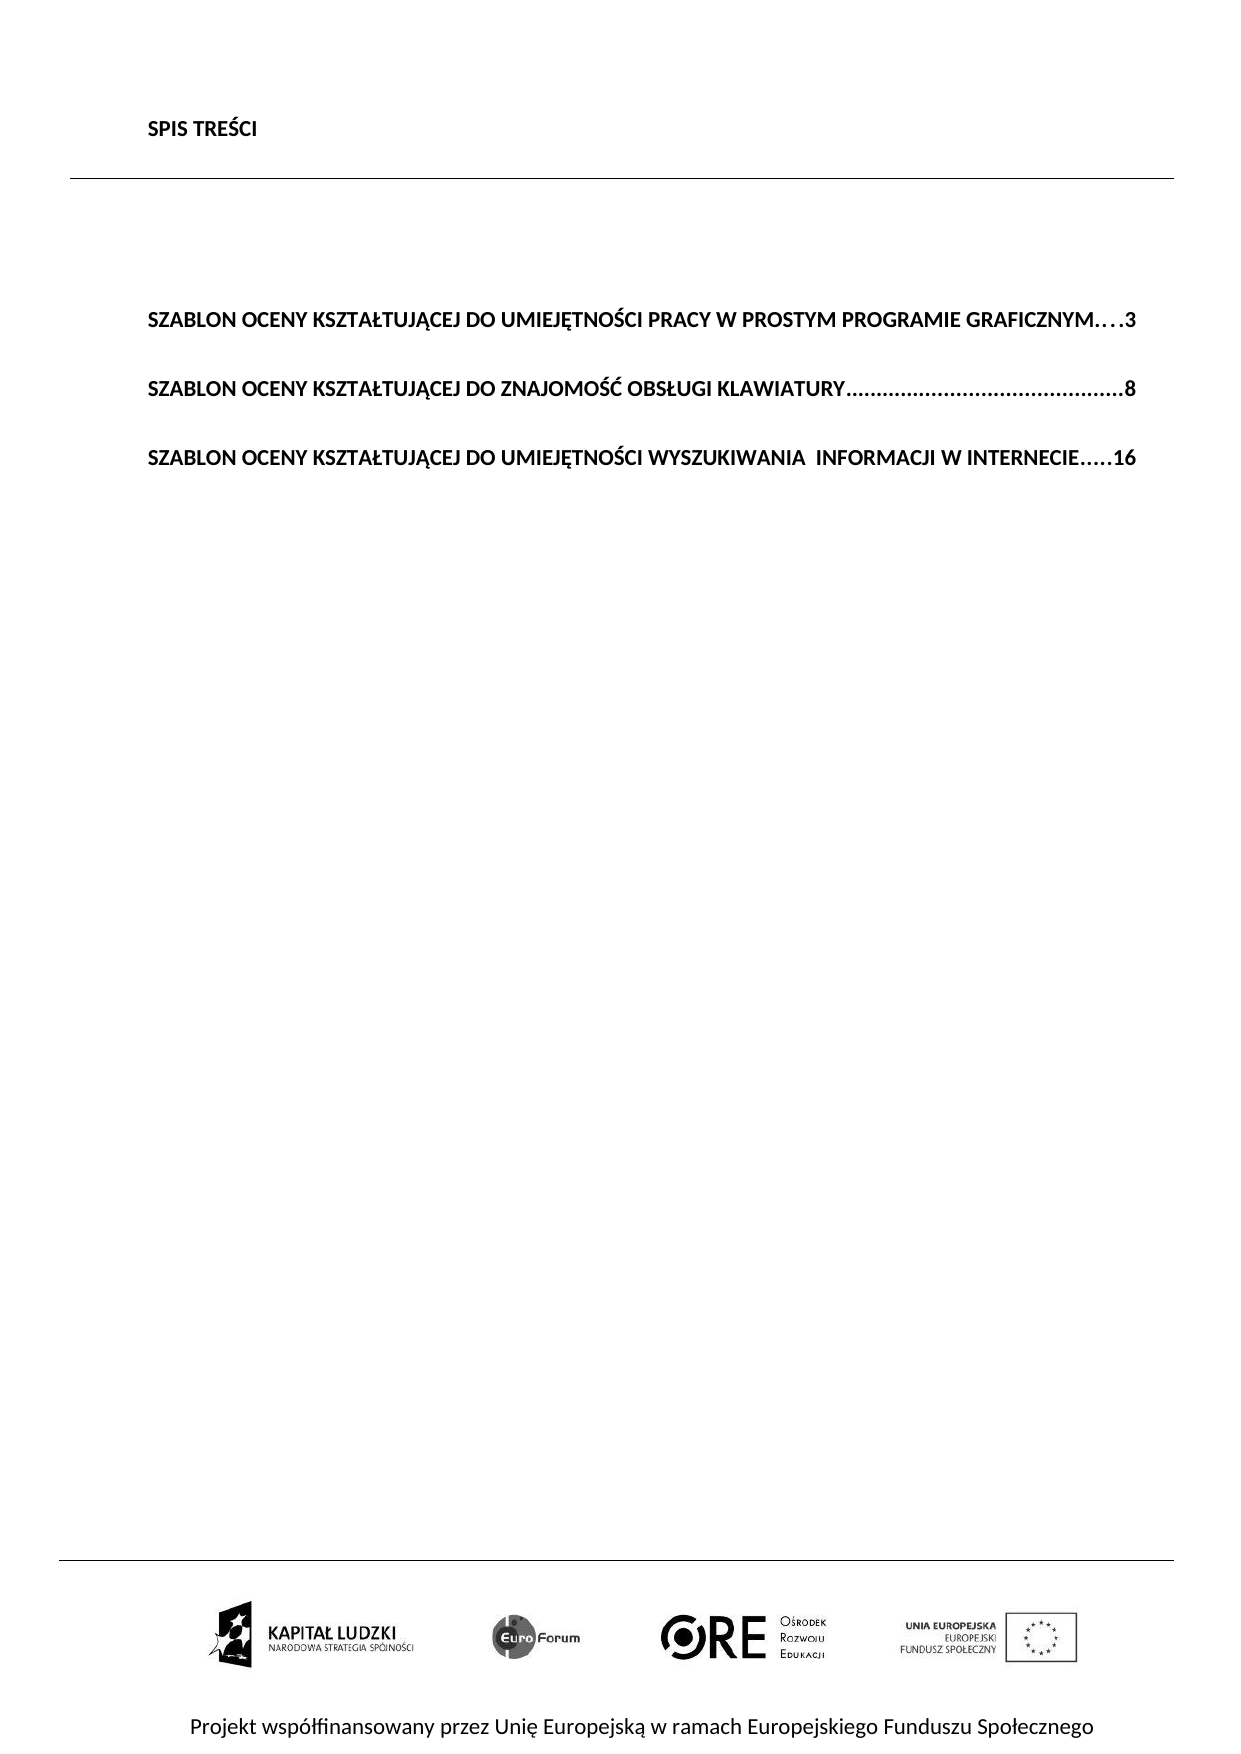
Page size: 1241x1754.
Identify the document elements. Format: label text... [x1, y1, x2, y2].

picture [170, 1584, 1115, 1684]
text Szablon oceny kształtującej do umiejętności wyszukiwania informacji w internecie 16 [148, 443, 1137, 471]
text Szablon oceny kształtującej do UMIEJĘTNOŚCI pracy w prostym programie graficznym. 3 [148, 306, 1137, 333]
text Szablon oceny kształtującej do znajomość obsługi klawiatury 8 [148, 374, 1137, 402]
